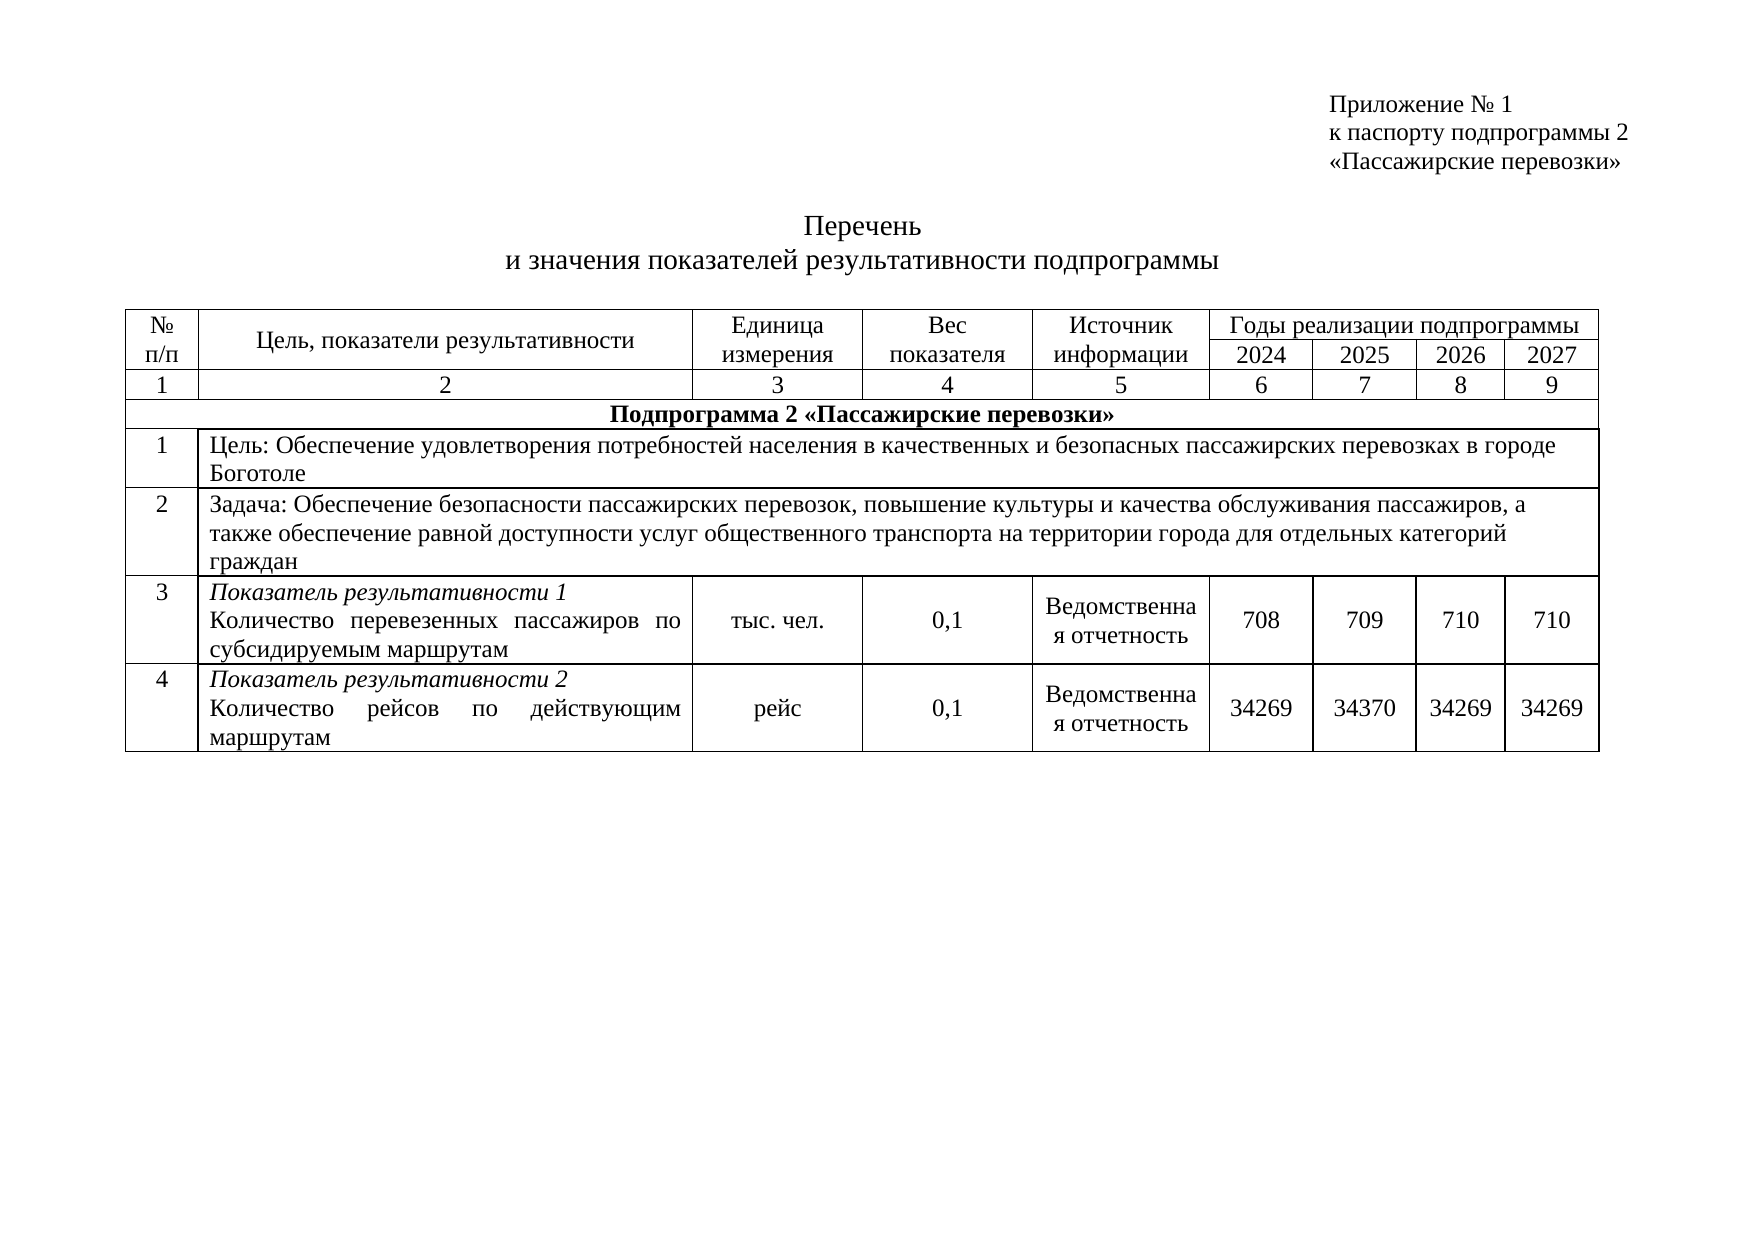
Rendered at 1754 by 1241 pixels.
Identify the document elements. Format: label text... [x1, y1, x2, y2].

table_cell 6 [1210, 370, 1312, 398]
table_cell 2025 [1313, 340, 1416, 369]
table_header Вес показателя [863, 310, 1032, 369]
table_cell рейс [693, 665, 862, 751]
table_cell Задача: Обеспечение безопасности пассажирских перевозок, повышение культуры и качества обслуживания пассажиров, а также обеспечение равной доступности услуг общественного транспорта на территории города для отдельных категорий граждан [199, 489, 1598, 575]
text и значения показателей результативности подпрограммы [89, 242, 1636, 276]
table_cell 34370 [1314, 665, 1415, 751]
table_cell Показатель результативности 2 Количество рейсов по действующим маршрутам [199, 665, 692, 751]
table_cell 3 [126, 576, 197, 663]
table_cell 8 [1417, 370, 1504, 398]
table_cell 710 [1506, 577, 1598, 663]
text Перечень [89, 208, 1636, 242]
table_header Единица измерения [693, 310, 862, 369]
table_cell Подпрограмма 2 «Пассажирские перевозки» [126, 400, 1598, 428]
table_cell 2 [199, 370, 692, 398]
table_cell 708 [1210, 577, 1312, 663]
table_cell 0,1 [863, 577, 1032, 663]
table_cell 1 [126, 429, 197, 487]
table_cell 7 [1313, 370, 1416, 398]
text Приложение № 1 [89, 89, 1636, 117]
table_cell 5 [1033, 370, 1209, 398]
table_cell тыс. чел. [693, 577, 862, 663]
table_cell 9 [1505, 370, 1598, 398]
text «Пассажирские перевозки» [89, 146, 1636, 175]
table_cell 0,1 [863, 665, 1032, 751]
table_header Годы реализации подпрограммы [1210, 310, 1598, 339]
table_cell 3 [693, 370, 862, 398]
table_cell Ведомственная отчетность [1033, 665, 1209, 751]
table_cell 709 [1314, 577, 1415, 663]
table_cell Цель: Обеспечение удовлетворения потребностей населения в качественных и безопасных пассажирских перевозках в городе Боготоле [199, 430, 1598, 487]
table_header № п/п [126, 310, 198, 369]
table_cell 2027 [1505, 340, 1598, 369]
table_cell 710 [1417, 577, 1504, 663]
table_cell 1 [126, 370, 198, 398]
table_cell 34269 [1210, 665, 1312, 751]
table_cell 4 [863, 370, 1032, 398]
table_cell 2 [126, 488, 197, 575]
table_cell 34269 [1506, 665, 1598, 751]
table_cell Показатель результативности 1 Количество перевезенных пассажиров по субсидируемым маршрутам [199, 577, 692, 663]
text к паспорту подпрограммы 2 [89, 117, 1636, 146]
table_header Цель, показатели результативности [199, 310, 692, 369]
table_header Источник информации [1033, 310, 1209, 369]
table_cell 2026 [1417, 340, 1504, 369]
table_cell 4 [126, 664, 197, 751]
table_cell 2024 [1210, 340, 1312, 369]
table_cell 34269 [1417, 665, 1504, 751]
table_cell Ведомственная отчетность [1033, 577, 1209, 663]
